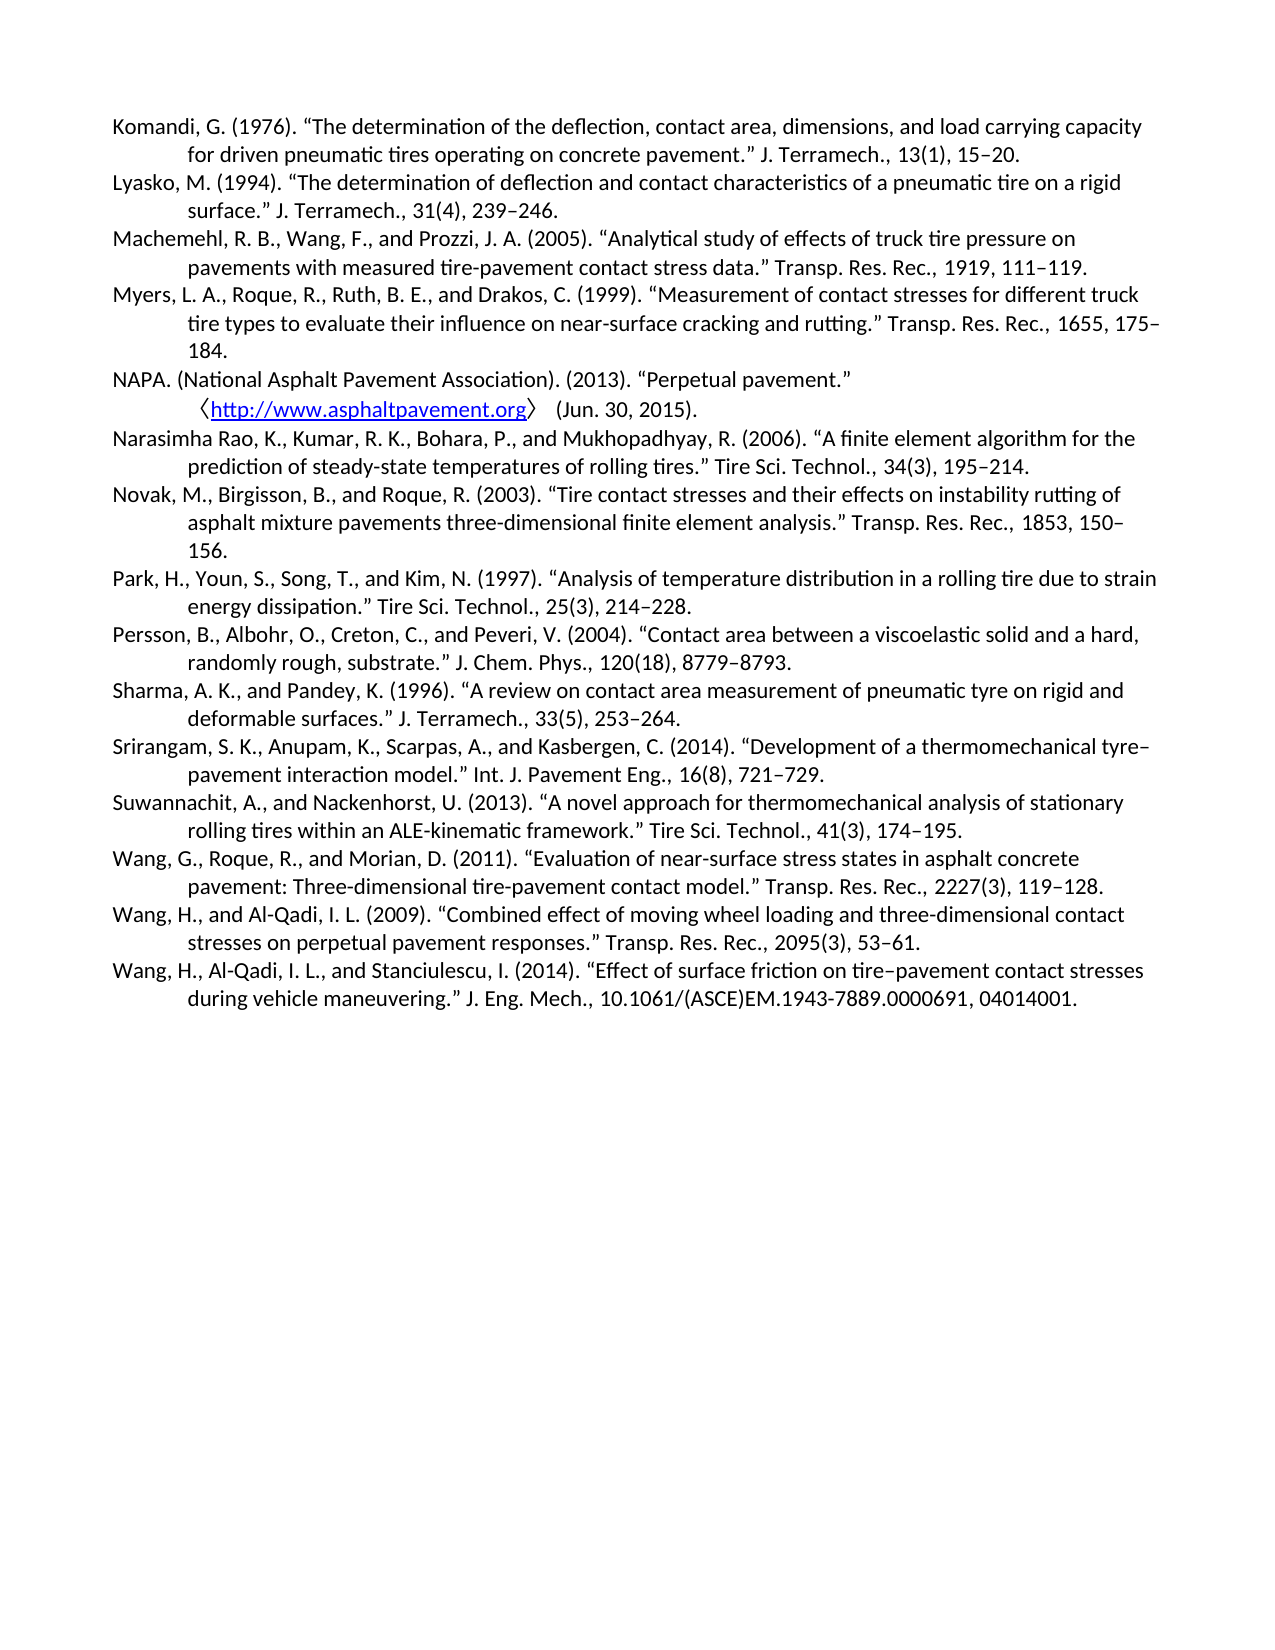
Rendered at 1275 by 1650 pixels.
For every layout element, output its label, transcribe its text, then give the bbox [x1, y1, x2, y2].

text Srirangam, S. K., Anupam, K., Scarpas, A., and Kasbergen, C. (2014). “Development of a thermomechanical tyre–pavement interaction model.” Int. J. Pavement Eng., 16(8), 721–729. [112, 732, 1162, 788]
text Suwannachit, A., and Nackenhorst, U. (2013). “A novel approach for thermomechanical analysis of stationary rolling tires within an ALE-kinematic framework.” Tire Sci. Technol., 41(3), 174–195. [112, 788, 1162, 844]
text Persson, B., Albohr, O., Creton, C., and Peveri, V. (2004). “Contact area between a viscoelastic solid and a hard, randomly rough, substrate.” J. Chem. Phys., 120(18), 8779–8793. [112, 620, 1162, 676]
text Wang, H., Al-Qadi, I. L., and Stanciulescu, I. (2014). “Effect of surface friction on tire–pavement contact stresses during vehicle maneuvering.” J. Eng. Mech., 10.1061/(ASCE)EM.1943-7889.0000691, 04014001. [112, 956, 1162, 1012]
text Narasimha Rao, K., Kumar, R. K., Bohara, P., and Mukhopadhyay, R. (2006). “A finite element algorithm for the prediction of steady-state temperatures of rolling tires.” Tire Sci. Technol., 34(3), 195–214. [112, 424, 1162, 480]
text Machemehl, R. B., Wang, F., and Prozzi, J. A. (2005). “Analytical study of effects of truck tire pressure on pavements with measured tire-pavement contact stress data.” Transp. Res. Rec., 1919, 111–119. [112, 224, 1162, 281]
text Sharma, A. K., and Pandey, K. (1996). “A review on contact area measurement of pneumatic tyre on rigid and deformable surfaces.” J. Terramech., 33(5), 253–264. [112, 676, 1162, 732]
text Wang, H., and Al-Qadi, I. L. (2009). “Combined effect of moving wheel loading and three-dimensional contact stresses on perpetual pavement responses.” Transp. Res. Rec., 2095(3), 53–61. [112, 900, 1162, 956]
text Komandi, G. (1976). “The determination of the deflection, contact area, dimensions, and load carrying capacity for driven pneumatic tires operating on concrete pavement.” J. Terramech., 13(1), 15–20. [112, 112, 1162, 168]
text NAPA. (National Asphalt Pavement Association). (2013). “Perpetual pavement.” 〈http://www.asphaltpavement.org〉 (Jun. 30, 2015). [112, 365, 1162, 424]
text Lyasko, M. (1994). “The determination of deflection and contact characteristics of a pneumatic tire on a rigid surface.” J. Terramech., 31(4), 239–246. [112, 168, 1162, 224]
text Novak, M., Birgisson, B., and Roque, R. (2003). “Tire contact stresses and their effects on instability rutting of asphalt mixture pavements three-dimensional finite element analysis.” Transp. Res. Rec., 1853, 150–156. [112, 480, 1162, 564]
text Wang, G., Roque, R., and Morian, D. (2011). “Evaluation of near-surface stress states in asphalt concrete pavement: Three-dimensional tire-pavement contact model.” Transp. Res. Rec., 2227(3), 119–128. [112, 844, 1162, 900]
text Park, H., Youn, S., Song, T., and Kim, N. (1997). “Analysis of temperature distribution in a rolling tire due to strain energy dissipation.” Tire Sci. Technol., 25(3), 214–228. [112, 564, 1162, 620]
text Myers, L. A., Roque, R., Ruth, B. E., and Drakos, C. (1999). “Measurement of contact stresses for different truck tire types to evaluate their influence on near-surface cracking and rutting.” Transp. Res. Rec., 1655, 175–184. [112, 281, 1162, 365]
